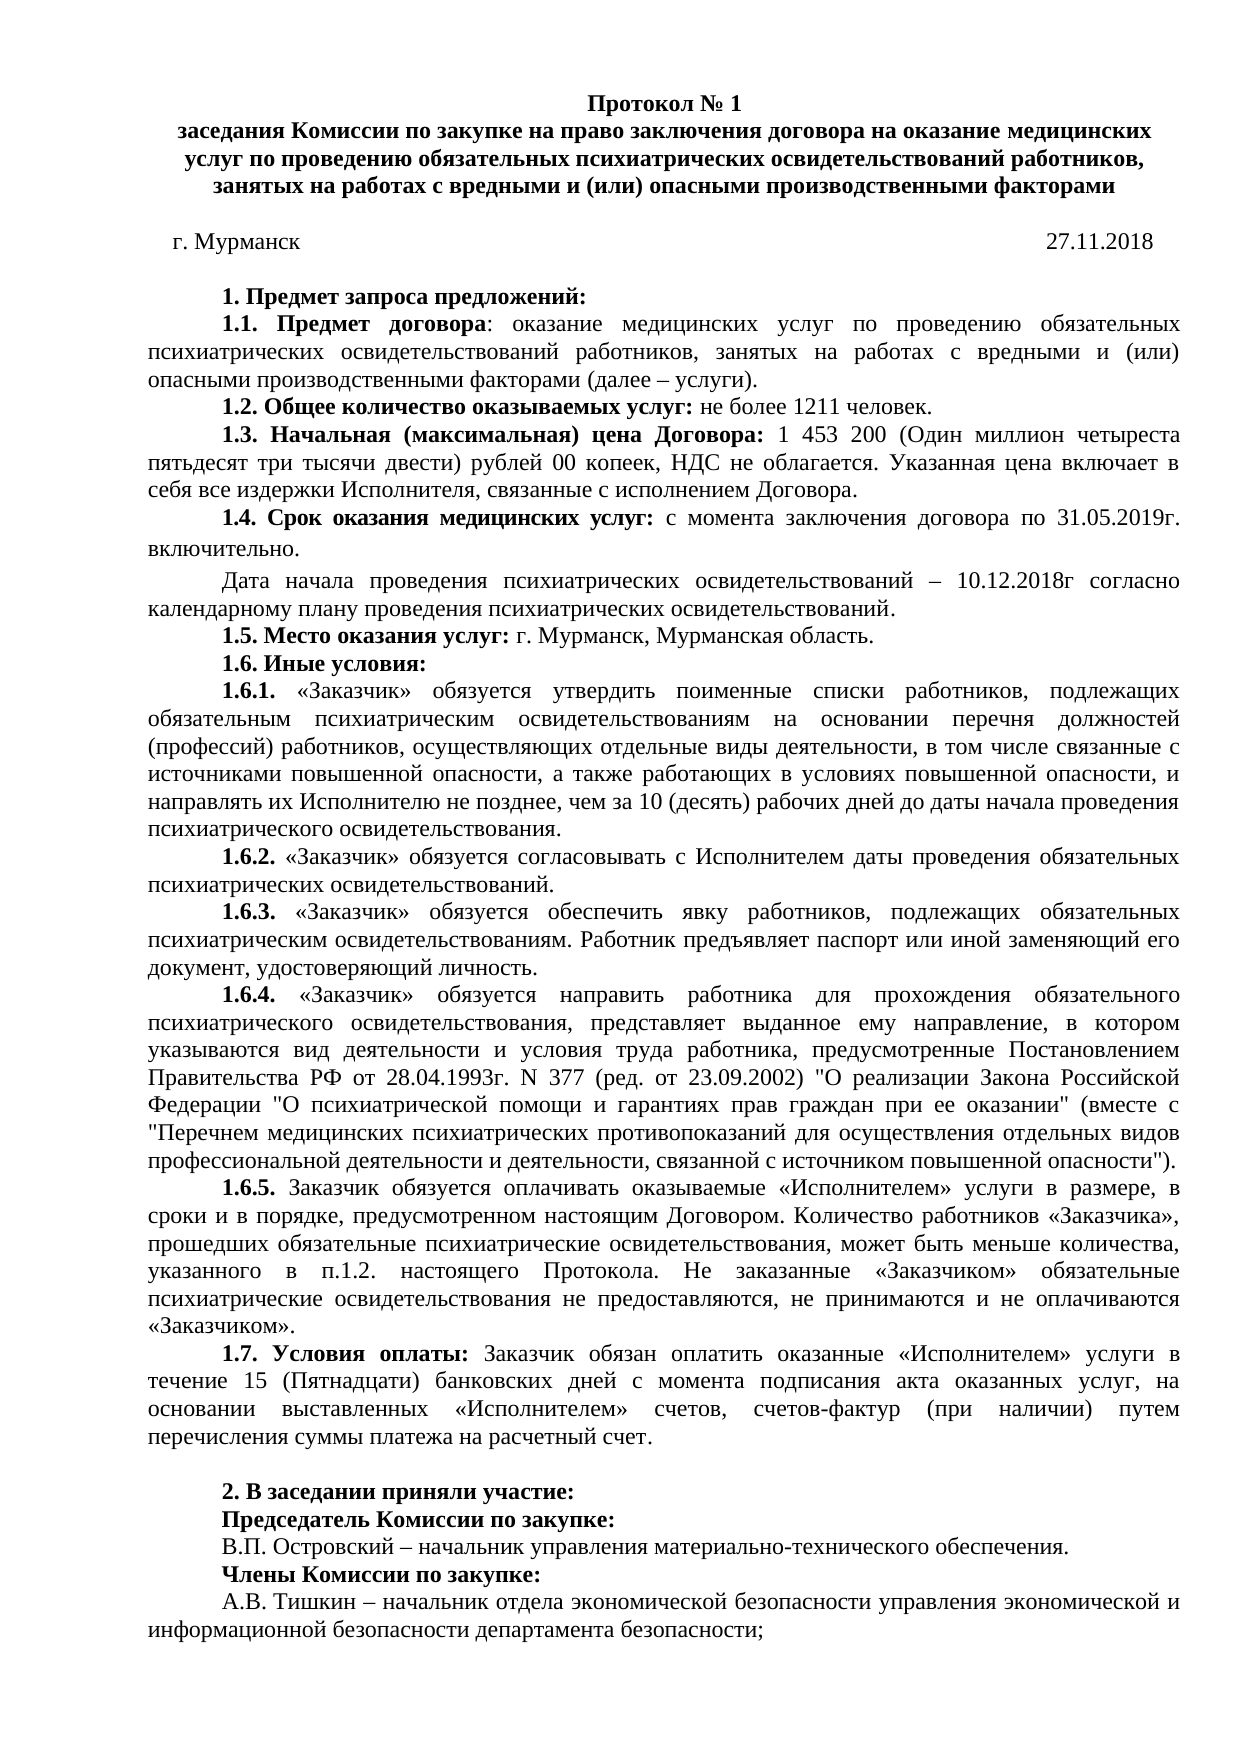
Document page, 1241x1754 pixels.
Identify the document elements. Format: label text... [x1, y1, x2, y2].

list 1.6.5. Заказчик обязуется оплачивать оказываемые «Исполнителем» услуги в размере, в сроки и в порядке, предусмотренном настоящим Договором. Количество работников «Заказчика», прошедших обязательные психиатрические освидетельствования, может быть меньше количества, указанного в п.1.2. настоящего Протокола. Не заказанные «Заказчиком» обязательные психиатрические освидетельствования не предоставляются, не принимаются и не оплачиваются «Заказчиком». [148, 1173, 1181, 1339]
list 1.6.4. «Заказчик» обязуется направить работника для прохождения обязательного психиатрического освидетельствования, представляет выданное ему направление, в котором указываются вид деятельности и условия труда работника, предусмотренные Постановлением Правительства РФ от 28.04.1993г. N 377 (ред. от 23.09.2002) "О реализации Закона Российской Федерации "О психиатрической помощи и гарантиях прав граждан при ее оказании" (вместе с "Перечнем медицинских психиатрических противопоказаний для осуществления отдельных видов профессиональной деятельности и деятельности, связанной с источником повышенной опасности"). [148, 980, 1181, 1173]
text Члены Комиссии по закупке: [148, 1560, 1181, 1587]
list 1.6.2. «Заказчик» обязуется согласовывать с Исполнителем даты проведения обязательных психиатрических освидетельствований. [148, 842, 1181, 897]
text 1.7. Условия оплаты: Заказчик обязан оплатить оказанные «Исполнителем» услуги в течение 15 (Пятнадцати) банковских дней с момента подписания акта оказанных услуг, на основании выставленных «Исполнителем» счетов, счетов-фактур (при наличии) путем перечисления суммы платежа на расчетный счет. [148, 1339, 1181, 1449]
text 1.2. Общее количество оказываемых услуг: не более 1211 человек. [148, 392, 1181, 420]
text А.В. Тишкин – начальник отдела экономической безопасности управления экономической и информационной безопасности департамента безопасности; [148, 1587, 1181, 1643]
text В.П. Островский – начальник управления материально-технического обеспечения. [148, 1532, 1181, 1560]
list 1.6.3. «Заказчик» обязуется обеспечить явку работников, подлежащих обязательных психиатрическим освидетельствованиям. Работник предъявляет паспорт или иной заменяющий его документ, удостоверяющий личность. [148, 897, 1181, 980]
text Протокол № 1 [148, 89, 1181, 116]
subtitle 1. Предмет запроса предложений: [148, 282, 1181, 309]
text г. Мурманск 27.11.2018 [148, 227, 1181, 254]
text Председатель Комиссии по закупке: [148, 1504, 1181, 1532]
text 1.6. Иные условия: [148, 649, 1181, 676]
list 1.6.1. «Заказчик» обязуется утвердить поименные списки работников, подлежащих обязательным психиатрическим освидетельствованиям на основании перечня должностей (профессий) работников, осуществляющих отдельные виды деятельности, в том числе связанные с источниками повышенной опасности, а также работающих в условиях повышенной опасности, и направлять их Исполнителю не позднее, чем за 10 (десять) рабочих дней до даты начала проведения психиатрического освидетельствования. [148, 676, 1181, 842]
text 1.3. Начальная (максимальная) цена Договора: 1 453 200 (Один миллион четыреста пятьдесят три тысячи двести) рублей 00 копеек, НДС не облагается. Указанная цена включает в себя все издержки Исполнителя, связанные с исполнением Договора. [148, 420, 1181, 503]
subtitle 2. В заседании приняли участие: [148, 1477, 1181, 1504]
text 1.1. Предмет договора: оказание медицинских услуг по проведению обязательных психиатрических освидетельствований работников, занятых на работах с вредными и (или) опасными производственными факторами (далее – услуги). [148, 309, 1181, 392]
list Дата начала проведения психиатрических освидетельствований – 10.12.2018г согласно календарному плану проведения психиатрических освидетельствований. [148, 566, 1181, 621]
text заседания Комиссии по закупке на право заключения договора на оказание медицинских услуг по проведению обязательных психиатрических освидетельствований работников, занятых на работах с вредными и (или) опасными производственными факторами [148, 116, 1181, 199]
text 1.5. Место оказания услуг: г. Мурманск, Мурманская область. [148, 621, 1181, 649]
list 1.4. Срок оказания медицинских услуг: с момента заключения договора по 31.05.2019г. включительно. [148, 503, 1181, 562]
